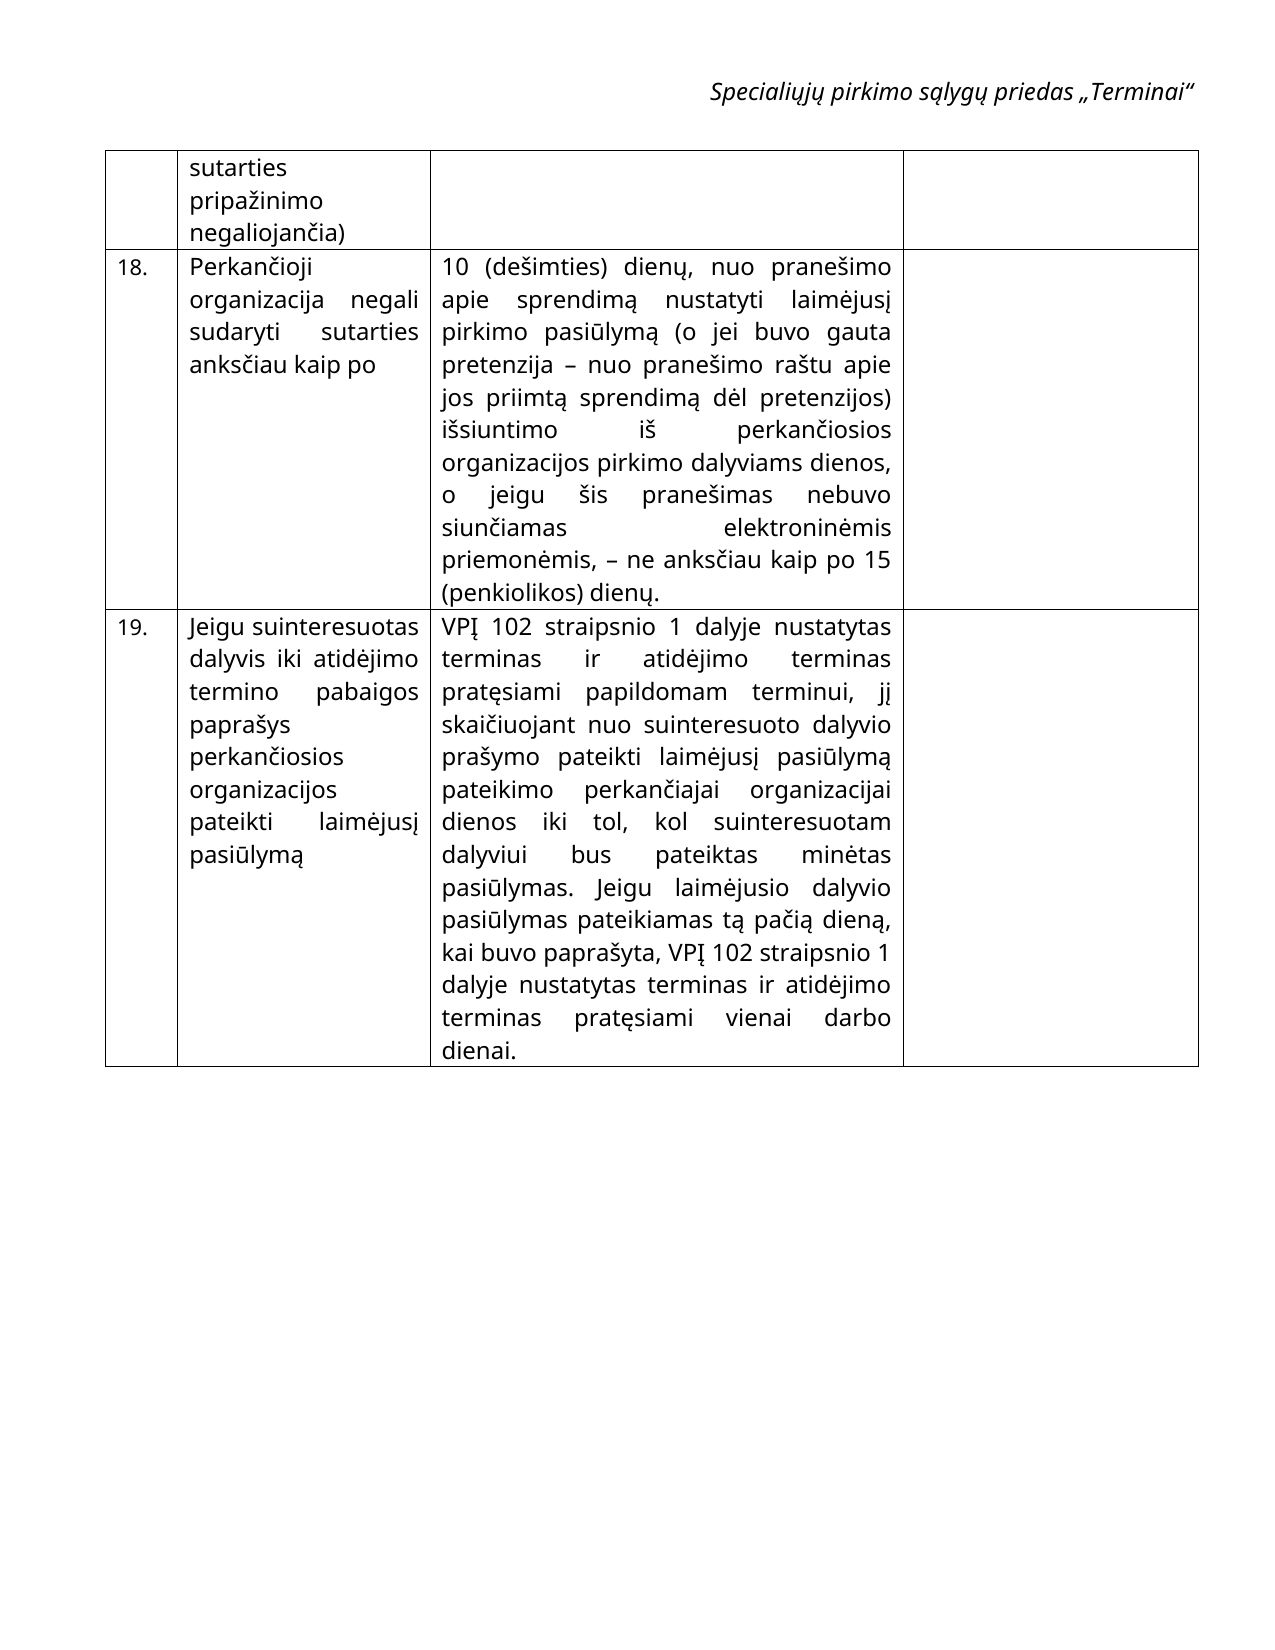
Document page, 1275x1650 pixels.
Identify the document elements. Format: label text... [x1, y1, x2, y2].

table_cell VPĮ 102 straipsnio 1 dalyje nustatytas terminas ir atidėjimo terminas pratęsiami papildomam terminui, jį skaičiuojant nuo suinteresuoto dalyvio prašymo pateikti laimėjusį pasiūlymą pateikimo perkančiajai organizacijai dienos iki tol, kol suinteresuotam dalyviui bus pateiktas minėtas pasiūlymas. Jeigu laimėjusio dalyvio pasiūlymas pateikiamas tą pačią dieną, kai buvo paprašyta, VPĮ 102 straipsnio 1 dalyje nustatytas terminas ir atidėjimo terminas pratęsiami vienai darbo dienai. [431, 610, 903, 1066]
table_cell Perkančioji organizacija negali sudaryti sutarties anksčiau kaip po [178, 250, 430, 608]
table_cell [106, 151, 177, 249]
table_cell [904, 151, 1198, 249]
table_cell Jeigu suinteresuotas dalyvis iki atidėjimo termino pabaigos paprašys perkančiosios organizacijos pateikti laimėjusį pasiūlymą [178, 610, 430, 1066]
table_cell [106, 610, 177, 1066]
table_cell [904, 610, 1198, 1066]
table_cell 10 (dešimties) dienų, nuo pranešimo apie sprendimą nustatyti laimėjusį pirkimo pasiūlymą (o jei buvo gauta pretenzija – nuo pranešimo raštu apie jos priimtą sprendimą dėl pretenzijos) išsiuntimo iš perkančiosios organizacijos pirkimo dalyviams dienos, o jeigu šis pranešimas nebuvo siunčiamas elektroninėmis priemonėmis, – ne anksčiau kaip po 15 (penkiolikos) dienų. [431, 250, 903, 608]
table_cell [431, 151, 903, 249]
table_cell [904, 250, 1198, 608]
table_cell [106, 250, 177, 608]
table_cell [178, 151, 430, 249]
